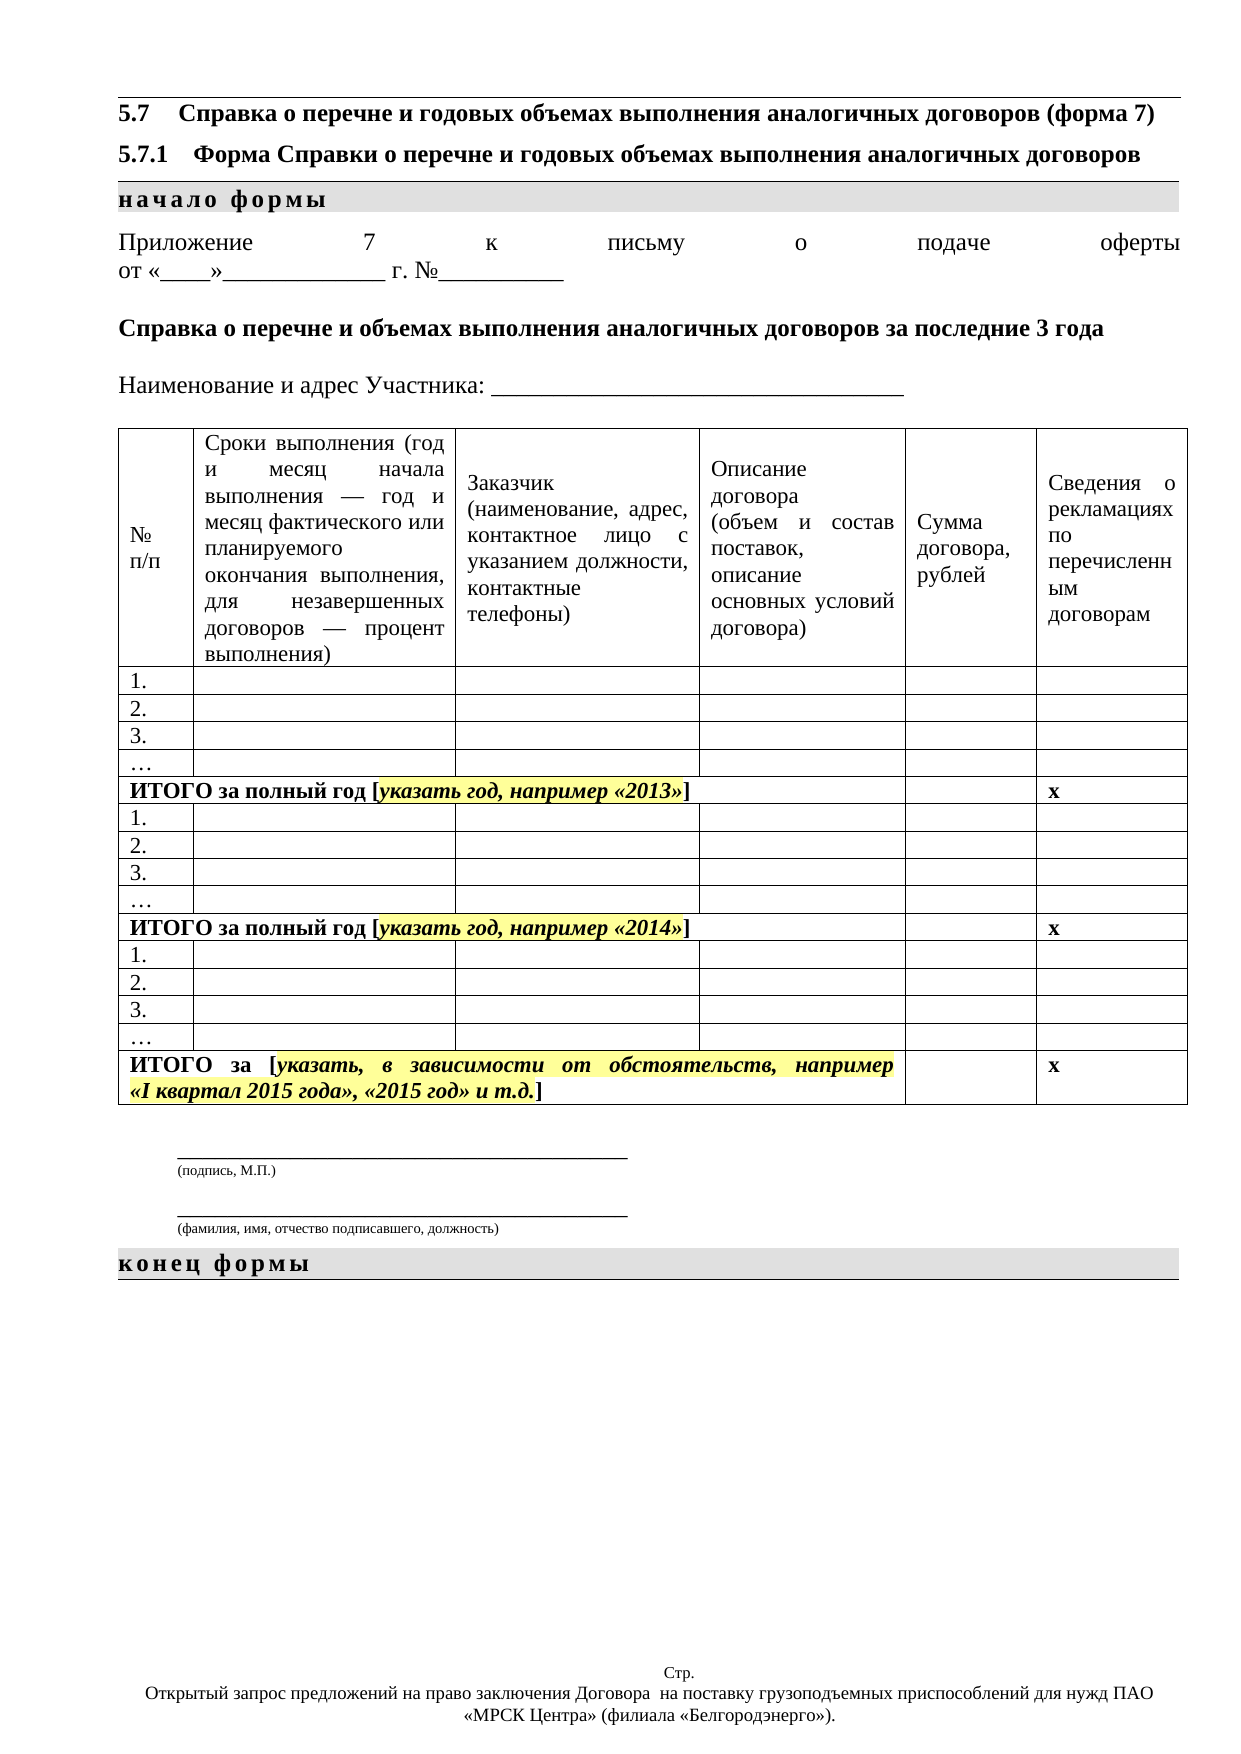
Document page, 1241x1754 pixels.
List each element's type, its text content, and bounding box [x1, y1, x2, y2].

table_cell [119, 832, 193, 858]
table_header Сроки выполнения (год и месяц начала выполнения — год и месяц фактического или планируемого окончания выполнения, для незавершенных договоров — процент выполнения) [194, 429, 455, 666]
table_cell [194, 886, 455, 913]
table_cell [1037, 941, 1187, 968]
table_cell [194, 667, 455, 694]
table_cell [1037, 750, 1187, 776]
table_cell [700, 969, 905, 995]
table_header Сведения о рекламациях по перечисленным договорам [1037, 429, 1187, 666]
table_cell [119, 941, 193, 968]
table_cell [1037, 804, 1187, 831]
table_cell [700, 667, 905, 694]
table_cell … [119, 886, 193, 913]
table_cell [700, 750, 905, 776]
table_cell [1037, 969, 1187, 995]
table_cell [194, 750, 455, 776]
table_cell [456, 804, 699, 831]
text начало формы [118, 182, 1179, 212]
table_cell [1037, 859, 1187, 885]
table_cell [194, 969, 455, 995]
table_cell [1037, 722, 1187, 748]
table_cell [1037, 667, 1187, 694]
table_cell [906, 750, 1036, 776]
table_cell [1037, 695, 1187, 721]
table_cell [456, 1024, 699, 1050]
text ____________________________________ [118, 1191, 1181, 1219]
table_cell ИТОГО за полный год [указать год, например «2013»] [683, 777, 905, 803]
table_cell [194, 722, 455, 748]
table_cell [700, 996, 905, 1022]
table_cell [119, 695, 193, 721]
table_cell [119, 804, 193, 831]
table_cell [456, 886, 699, 913]
table_cell х [1037, 914, 1187, 940]
table_cell [700, 804, 905, 831]
table_cell … [119, 750, 193, 776]
table_cell [906, 667, 1036, 694]
table_cell [906, 1024, 1036, 1050]
table_cell [194, 859, 455, 885]
table_cell [700, 941, 905, 968]
table_cell х [1037, 777, 1187, 803]
table_cell [119, 996, 193, 1022]
table_cell [700, 722, 905, 748]
table_cell [456, 832, 699, 858]
table_cell [456, 996, 699, 1022]
subtitle Справка о перечне и годовых объемах выполнения аналогичных договоров (форма 7) [118, 98, 1181, 127]
table_cell … [119, 1024, 193, 1050]
text (подпись, М.П.) [118, 1162, 797, 1191]
text конец формы [118, 1248, 1179, 1279]
table_cell [456, 969, 699, 995]
table_cell ИТОГО за полный год [указать год, например «2014»] [119, 914, 379, 940]
table_cell х [1037, 1051, 1187, 1103]
table_cell [194, 695, 455, 721]
table_cell [906, 1051, 1036, 1103]
table_cell [906, 996, 1036, 1022]
table_cell [194, 804, 455, 831]
text (фамилия, имя, отчество подписавшего, должность) [118, 1219, 797, 1248]
table_cell [456, 722, 699, 748]
table_cell [700, 1024, 905, 1050]
table_cell [119, 667, 193, 694]
table_cell [456, 750, 699, 776]
table_cell [906, 832, 1036, 858]
table_cell [700, 832, 905, 858]
table_cell [456, 859, 699, 885]
table_cell [906, 722, 1036, 748]
table_cell ИТОГО за полный год [указать год, например «2013»] [119, 777, 379, 803]
table_header № п/п [119, 429, 193, 666]
table_cell [906, 914, 1036, 940]
text Справка о перечне и объемах выполнения аналогичных договоров за последние 3 года [118, 313, 1181, 342]
table_cell [906, 969, 1036, 995]
table_cell [119, 859, 193, 885]
table_cell [194, 996, 455, 1022]
text ____________________________________ [118, 1133, 1181, 1162]
table_cell [700, 695, 905, 721]
table_cell [906, 941, 1036, 968]
table_cell [906, 804, 1036, 831]
table_header Заказчик (наименование, адрес, контактное лицо с указанием должности, контактные телефоны) [456, 429, 699, 666]
table_cell [906, 859, 1036, 885]
table_cell [700, 859, 905, 885]
table_cell ИТОГО за полный год [указать год, например «2014»] [683, 914, 905, 940]
table_header Описание договора (объем и состав поставок, описание основных условий договора) [700, 429, 905, 666]
table_cell [1037, 886, 1187, 913]
table_cell [700, 886, 905, 913]
table_cell [1037, 996, 1187, 1022]
table_cell [194, 1024, 455, 1050]
table_cell [119, 722, 193, 748]
table_cell [906, 777, 1036, 803]
table_cell [1037, 832, 1187, 858]
text Наименование и адрес Участника: _________________________________ [118, 371, 1181, 399]
table_header Сумма договора, рублей [906, 429, 1036, 666]
text Приложение 7 к письму о подаче оферты от «____»_____________ г. №__________ [118, 227, 1181, 284]
table_cell [906, 886, 1036, 913]
table_cell ИТОГО за [указать, в зависимости от обстоятельств, например «I квартал 2015 года», «2015 год» и т.д.] [119, 1051, 277, 1103]
table_cell [906, 695, 1036, 721]
table_cell ИТОГО за [указать, в зависимости от обстоятельств, например «I квартал 2015 года», «2015 год» и т.д.] [535, 1051, 905, 1103]
table_cell [456, 667, 699, 694]
table_cell [194, 832, 455, 858]
table_cell [1037, 1024, 1187, 1050]
table_cell [456, 695, 699, 721]
table_cell [119, 969, 193, 995]
table_cell [456, 941, 699, 968]
table_cell [194, 941, 455, 968]
subtitle Форма Справки о перечне и годовых объемах выполнения аналогичных договоров [118, 139, 1181, 168]
